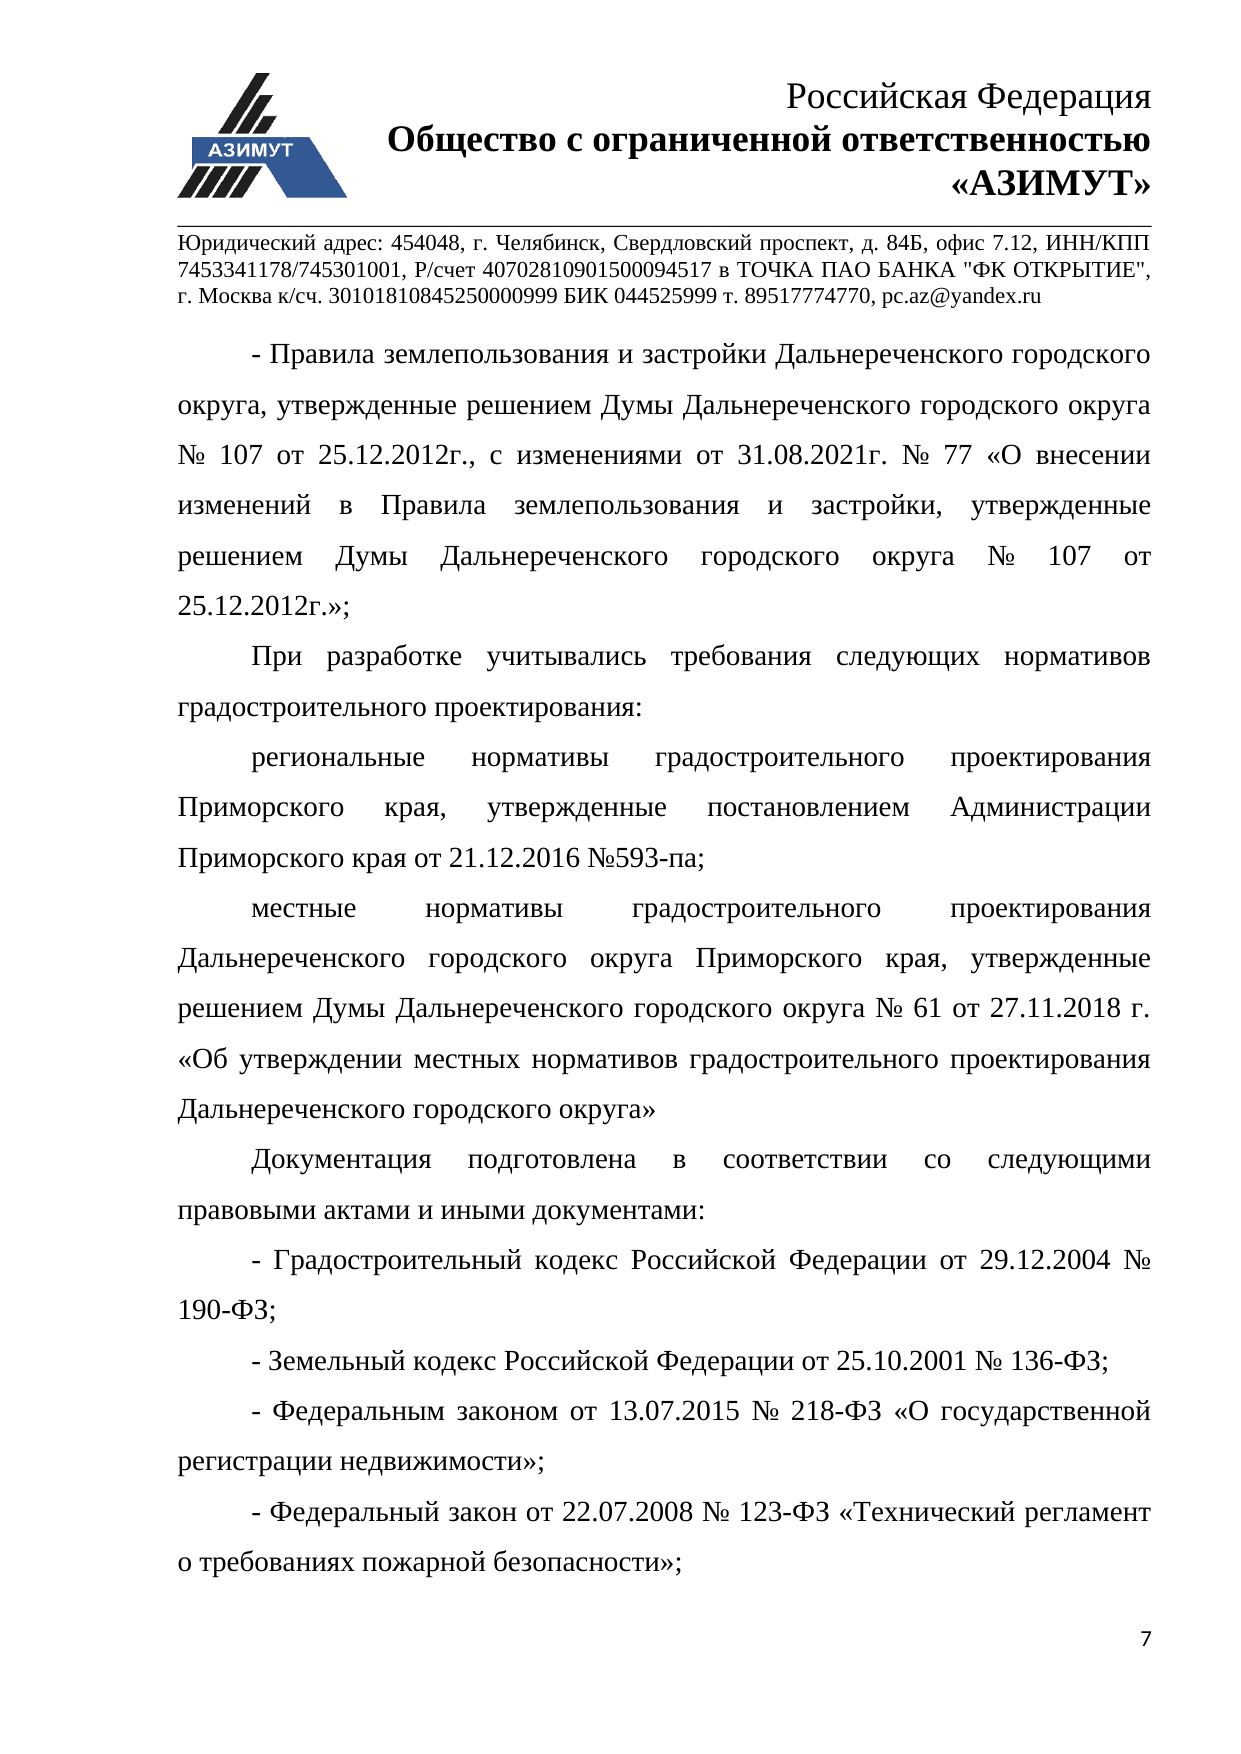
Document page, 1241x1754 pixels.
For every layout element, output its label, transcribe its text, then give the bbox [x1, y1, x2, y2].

text региональные нормативы градостроительного проектирования Приморского края, утвержденные постановлением Администрации Приморского края от 21.12.2016 №593-па; [177, 739, 1152, 873]
text Документация подготовлена в соответствии со следующими правовыми актами и иными документами: [177, 1142, 1152, 1225]
text - Градостроительный кодекс Российской Федерации от 29.12.2004 № 190-ФЗ; [177, 1242, 1152, 1326]
text - Федеральный закон от 22.07.2008 № 123-ФЗ «Технический регламент о требованиях пожарной безопасности»; [177, 1494, 1152, 1578]
text - Федеральным законом от 13.07.2015 № 218-ФЗ «О государственной регистрации недвижимости»; [177, 1393, 1152, 1477]
text местные нормативы градостроительного проектирования Дальнереченского городского округа Приморского края, утвержденные решением Думы Дальнереченского городского округа № 61 от 27.11.2018 г. «Об утверждении местных нормативов градостроительного проектирования Дальнереченского городского округа» [177, 890, 1152, 1125]
picture [177, 73, 348, 199]
text - Земельный кодекс Российской Федерации от 25.10.2001 № 136-ФЗ; [177, 1343, 1152, 1376]
text При разработке учитывались требования следующих нормативов градостроительного проектирования: [177, 638, 1152, 722]
text - Правила землепользования и застройки Дальнереченского городского округа, утвержденные решением Думы Дальнереченского городского округа № 107 от 25.12.2012г., с изменениями от 31.08.2021г. № 77 «О внесении изменений в Правила землепользования и застройки, утвержденные решением Думы Дальнереченского городского округа № 107 от 25.12.2012г.»; [177, 337, 1152, 622]
